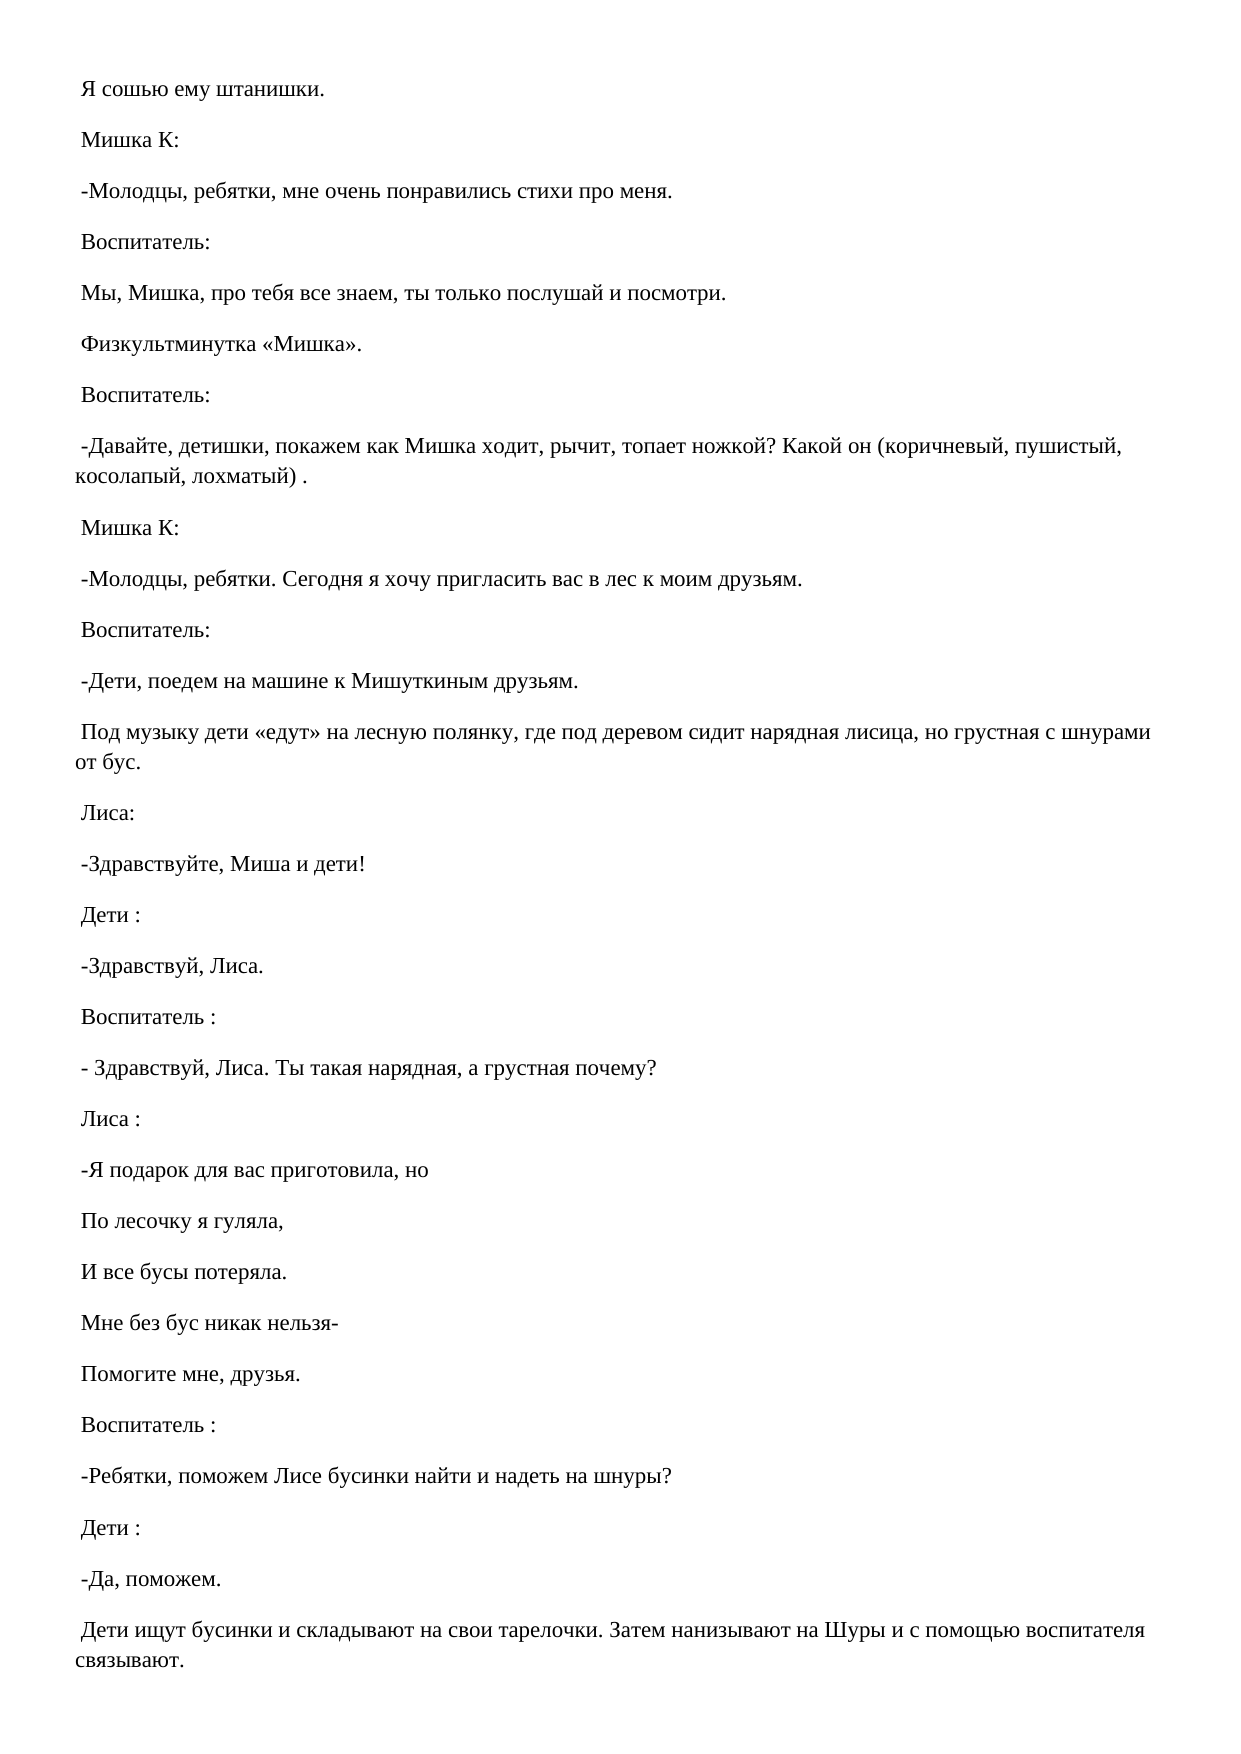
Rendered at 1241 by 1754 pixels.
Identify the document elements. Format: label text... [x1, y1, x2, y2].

text И все бусы потеряла. [75, 1258, 1165, 1285]
text Мишка К: [75, 513, 1165, 540]
text -Да, поможем. [75, 1564, 1165, 1591]
text Я сошью ему штанишки. [75, 75, 1165, 101]
text -Я подарок для вас приготовила, но [75, 1156, 1165, 1183]
text По лесочку я гуляла, [75, 1207, 1165, 1234]
text Лиса : [75, 1105, 1165, 1132]
text -Здравствуйте, Миша и дети! [75, 850, 1165, 876]
text Лиса: [75, 799, 1165, 825]
text Воспитатель: [75, 616, 1165, 642]
text Дети ищут бусинки и складывают на свои тарелочки. Затем нанизывают на Шуры и с помощью воспитателя связывают. [75, 1616, 1165, 1672]
text -Ребятки, поможем Лисе бусинки найти и надеть на шнуры? [75, 1462, 1165, 1489]
text Воспитатель : [75, 1003, 1165, 1029]
text Под музыку дети «едут» на лесную полянку, где под деревом сидит нарядная лисица, но грустная с шнурами от бус. [75, 718, 1165, 774]
text Мишка К: [75, 126, 1165, 152]
text -Молодцы, ребятки, мне очень понравились стихи про меня. [75, 177, 1165, 203]
text Дети : [75, 901, 1165, 927]
text -Давайте, детишки, покажем как Мишка ходит, рычит, топает ножкой? Какой он (коричневый, пушистый, косолапый, лохматый) . [75, 432, 1165, 489]
text Воспитатель : [75, 1411, 1165, 1438]
text -Молодцы, ребятки. Сегодня я хочу пригласить вас в лес к моим друзьям. [75, 564, 1165, 591]
text Физкультминутка «Мишка». [75, 330, 1165, 357]
text - Здравствуй, Лиса. Ты такая нарядная, а грустная почему? [75, 1054, 1165, 1081]
text -Дети, поедем на машине к Мишуткиным друзьям. [75, 667, 1165, 693]
text Помогите мне, друзья. [75, 1360, 1165, 1387]
text Мы, Мишка, про тебя все знаем, ты только послушай и посмотри. [75, 279, 1165, 306]
text Мне без бус никак нельзя- [75, 1309, 1165, 1336]
text -Здравствуй, Лиса. [75, 952, 1165, 978]
text Дети : [75, 1513, 1165, 1540]
text Воспитатель: [75, 381, 1165, 408]
text Воспитатель: [75, 228, 1165, 254]
